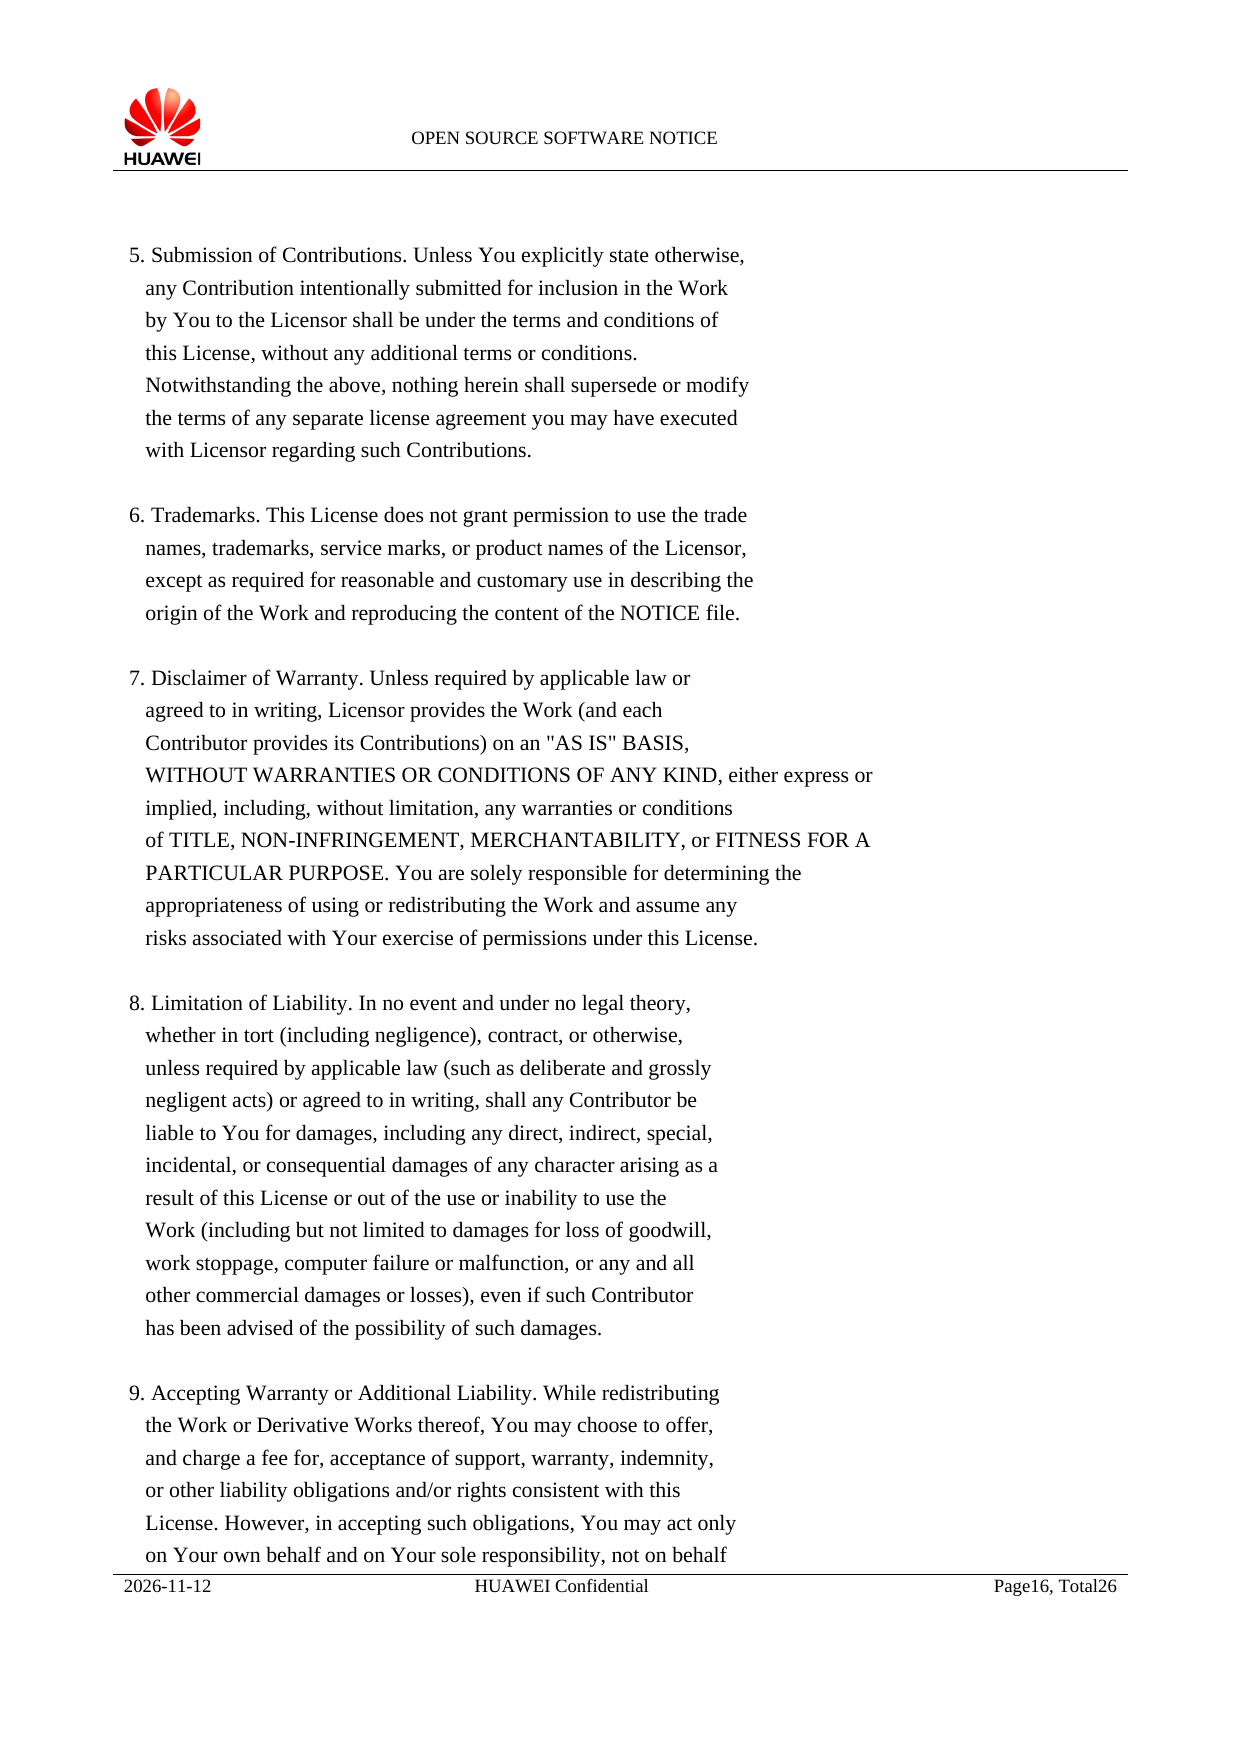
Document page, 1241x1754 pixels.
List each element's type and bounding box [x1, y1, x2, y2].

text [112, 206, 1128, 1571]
picture [124, 88, 201, 165]
